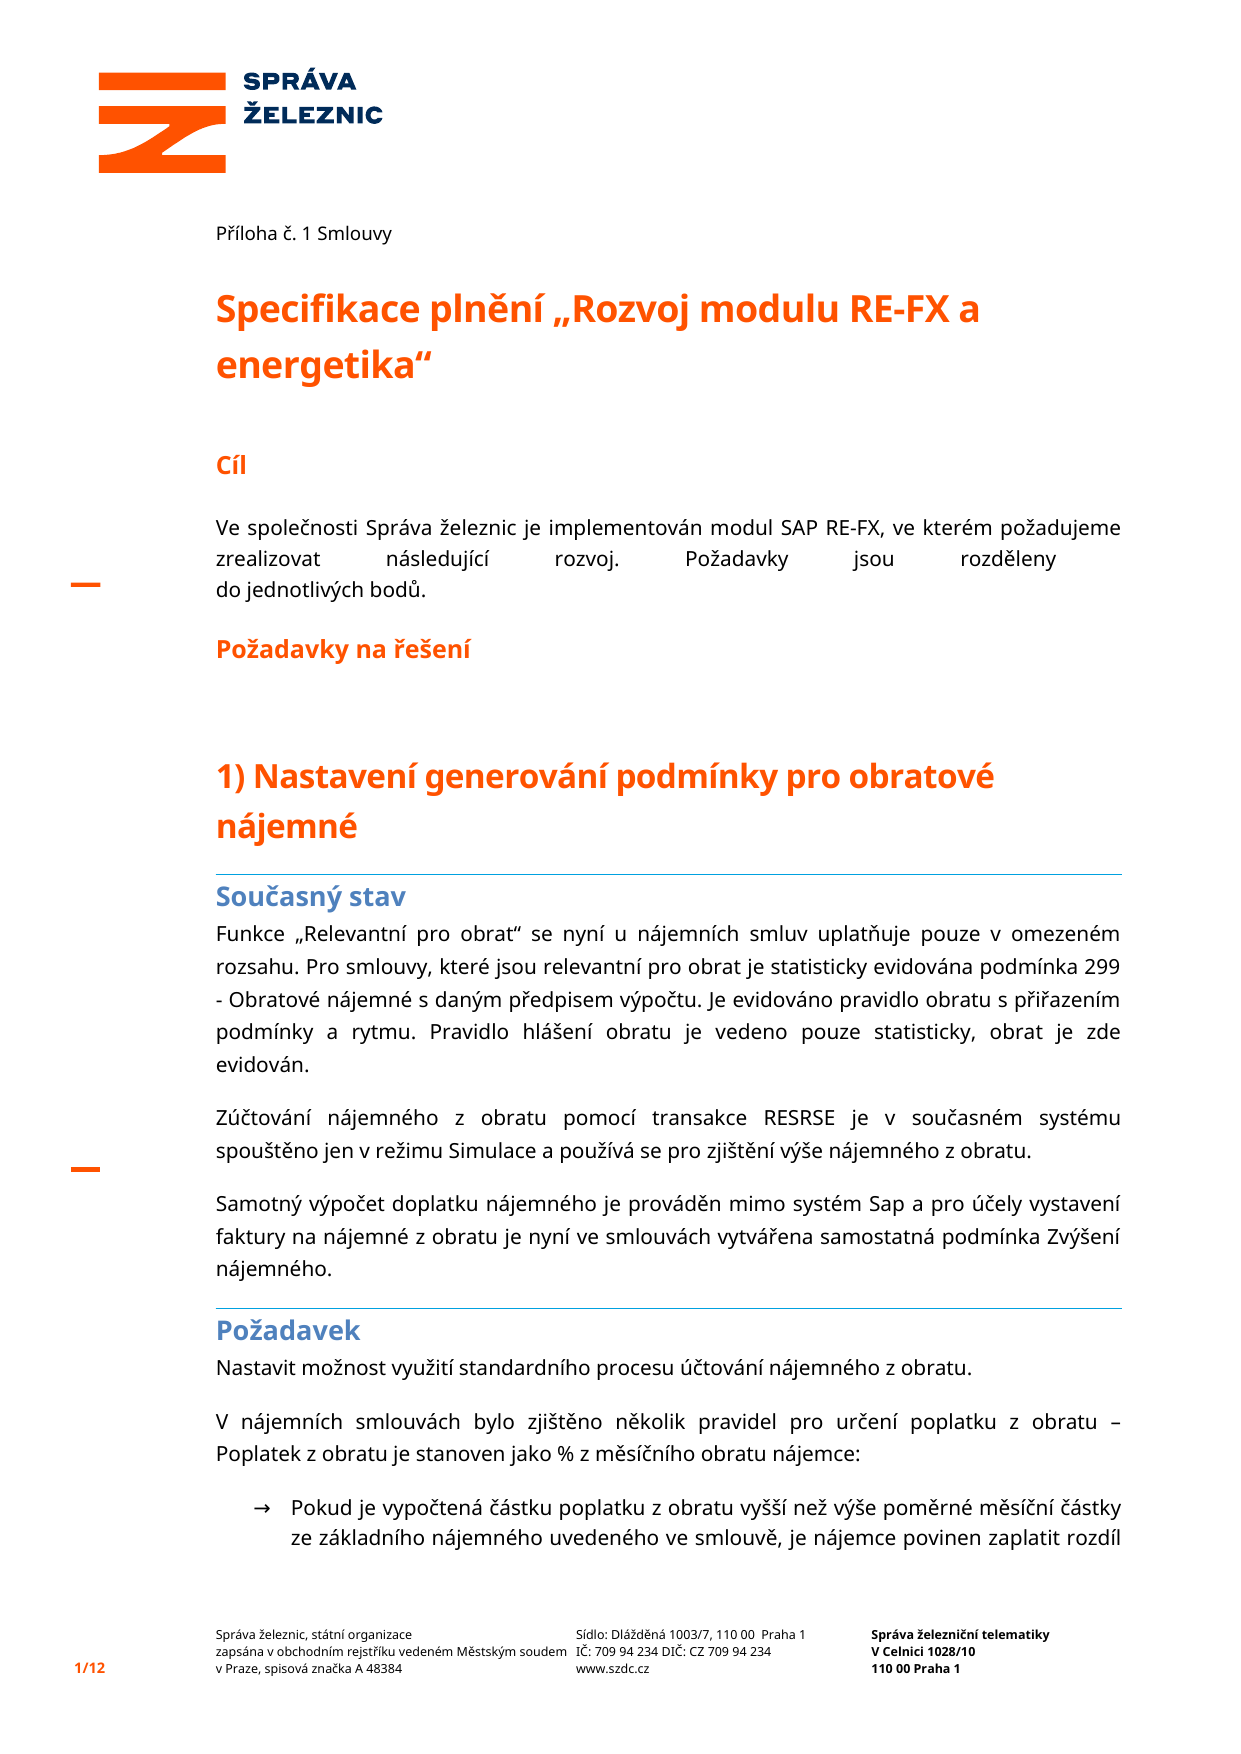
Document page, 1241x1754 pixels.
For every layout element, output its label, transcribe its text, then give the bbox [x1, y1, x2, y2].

subtitle Požadavek [216, 1309, 1122, 1348]
text Ve společnosti Správa železnic je implementován modul SAP RE-FX, ve kterém požadujeme zrealizovat následující rozvoj. Požadavky jsou rozděleny do jednotlivých bodů. [216, 513, 1122, 604]
text Příloha č. 1 Smlouvy [216, 221, 1122, 246]
subtitle Cíl [216, 447, 1122, 481]
subtitle Specifikace plnění „Rozvoj modulu RE-FX a energetika“ [216, 282, 1122, 389]
subtitle Současný stav [216, 875, 1122, 914]
subtitle 1) Nastavení generování podmínky pro obratové nájemné [216, 753, 1122, 849]
text Zúčtování nájemného z obratu pomocí transakce RESRSE je v současném systému spouštěno jen v režimu Simulace a používá se pro zjištění výše nájemného z obratu. [216, 1103, 1122, 1164]
text Samotný výpočet doplatku nájemného je prováděn mimo systém Sap a pro účely vystavení faktury na nájemné z obratu je nyní ve smlouvách vytvářena samostatná podmínka Zvýšení nájemného. [216, 1189, 1122, 1283]
text Funkce „Relevantní pro obrat“ se nyní u nájemních smluv uplatňuje pouze v omezeném rozsahu. Pro smlouvy, které jsou relevantní pro obrat je statisticky evidována podmínka 299 - Obratové nájemné s daným předpisem výpočtu. Je evidováno pravidlo obratu s přiřazením podmínky a rytmu. Pravidlo hlášení obratu je vedeno pouze statisticky, obrat je zde evidován. [216, 919, 1122, 1078]
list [253, 1493, 1122, 1552]
subtitle Požadavky na řešení [216, 632, 1122, 666]
text Nastavit možnost využití standardního procesu účtování nájemného z obratu. [216, 1353, 1122, 1382]
text V nájemních smlouvách bylo zjištěno několik pravidel pro určení poplatku z obratu – Poplatek z obratu je stanoven jako % z měsíčního obratu nájemce: [216, 1407, 1122, 1468]
